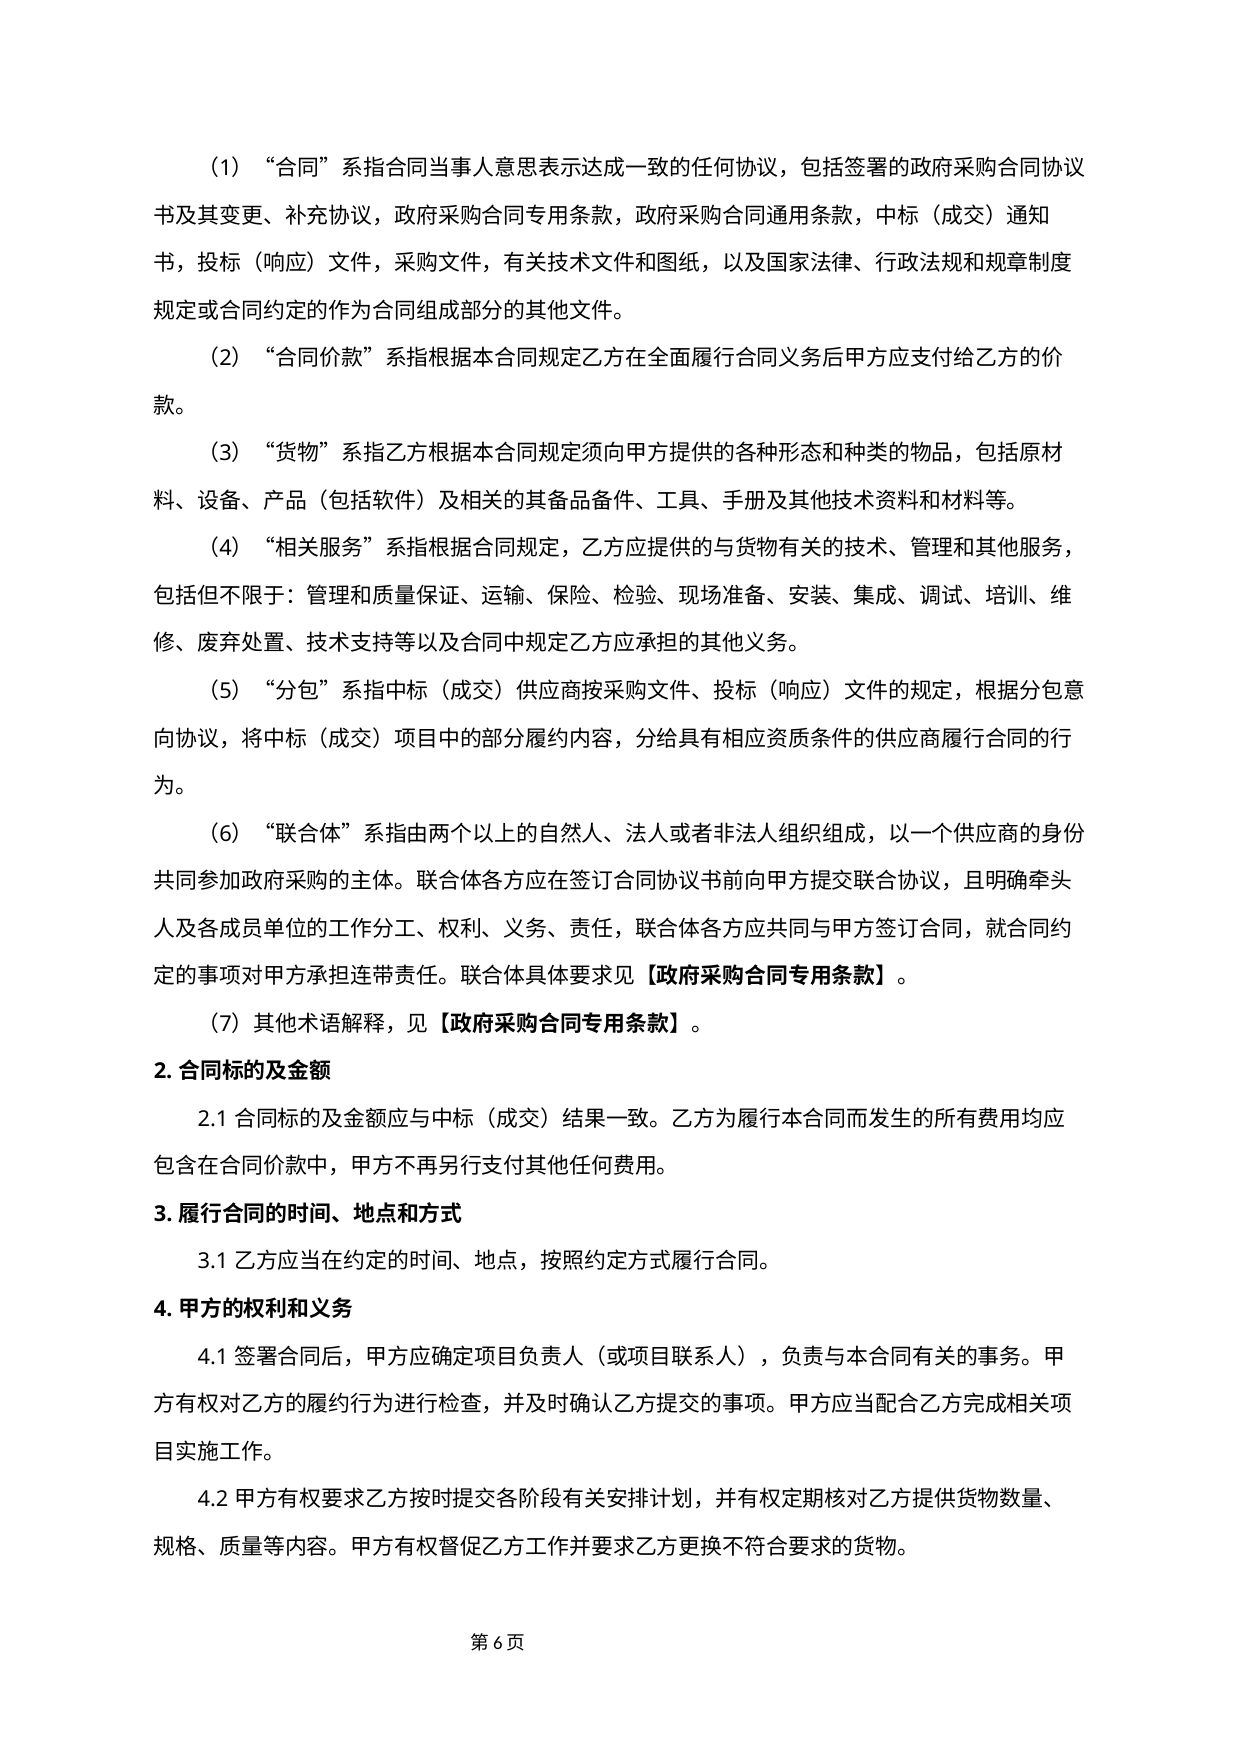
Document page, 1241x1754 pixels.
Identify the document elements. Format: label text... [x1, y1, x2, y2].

text （6）“联合体”系指由两个以上的自然人、法人或者非法人组织组成，以一个供应商的身份共同参加政府采购的主体。联合体各方应在签订合同协议书前向甲方提交联合协议，且明确牵头人及各成员单位的工作分工、权利、义务、责任，联合体各方应共同与甲方签订合同，就合同约定的事项对甲方承担连带责任。联合体具体要求见【政府采购合同专用条款】。 [153, 816, 1087, 990]
text （3）“货物”系指乙方根据本合同规定须向甲方提供的各种形态和种类的物品，包括原材料、设备、产品（包括软件）及相关的其备品备件、工具、手册及其他技术资料和材料等。 [153, 435, 1087, 514]
text （7）其他术语解释，见【政府采购合同专用条款】。 [153, 1006, 1087, 1037]
text 4. 甲方的权利和义务 [153, 1291, 1087, 1323]
text 2.1 合同标的及金额应与中标（成交）结果一致。乙方为履行本合同而发生的所有费用均应包含在合同价款中，甲方不再另行支付其他任何费用。 [153, 1101, 1087, 1180]
list 合同标的及金额 [153, 1053, 1087, 1085]
text （4）“相关服务”系指根据合同规定，乙方应提供的与货物有关的技术、管理和其他服务，包括但不限于：管理和质量保证、运输、保险、检验、现场准备、安装、集成、调试、培训、维修、废弃处置、技术支持等以及合同中规定乙方应承担的其他义务。 [153, 530, 1087, 657]
text 4.1 签署合同后，甲方应确定项目负责人（或项目联系人），负责与本合同有关的事务。甲方有权对乙方的履约行为进行检查，并及时确认乙方提交的事项。甲方应当配合乙方完成相关项目实施工作。 [153, 1339, 1087, 1466]
text （1）“合同”系指合同当事人意思表示达成一致的任何协议，包括签署的政府采购合同协议书及其变更、补充协议，政府采购合同专用条款，政府采购合同通用条款，中标（成交）通知书，投标（响应）文件，采购文件，有关技术文件和图纸，以及国家法律、行政法规和规章制度规定或合同约定的作为合同组成部分的其他文件。 [153, 150, 1087, 324]
text 3. 履行合同的时间、地点和方式 [153, 1196, 1087, 1228]
text 4.2 甲方有权要求乙方按时提交各阶段有关安排计划，并有权定期核对乙方提供货物数量、规格、质量等内容。甲方有权督促乙方工作并要求乙方更换不符合要求的货物。 [153, 1481, 1087, 1561]
text （2）“合同价款”系指根据本合同规定乙方在全面履行合同义务后甲方应支付给乙方的价款。 [153, 340, 1087, 419]
text 3.1 乙方应当在约定的时间、地点，按照约定方式履行合同。 [153, 1243, 1087, 1275]
text （5）“分包”系指中标（成交）供应商按采购文件、投标（响应）文件的规定，根据分包意向协议，将中标（成交）项目中的部分履约内容，分给具有相应资质条件的供应商履行合同的行为。 [153, 673, 1087, 800]
